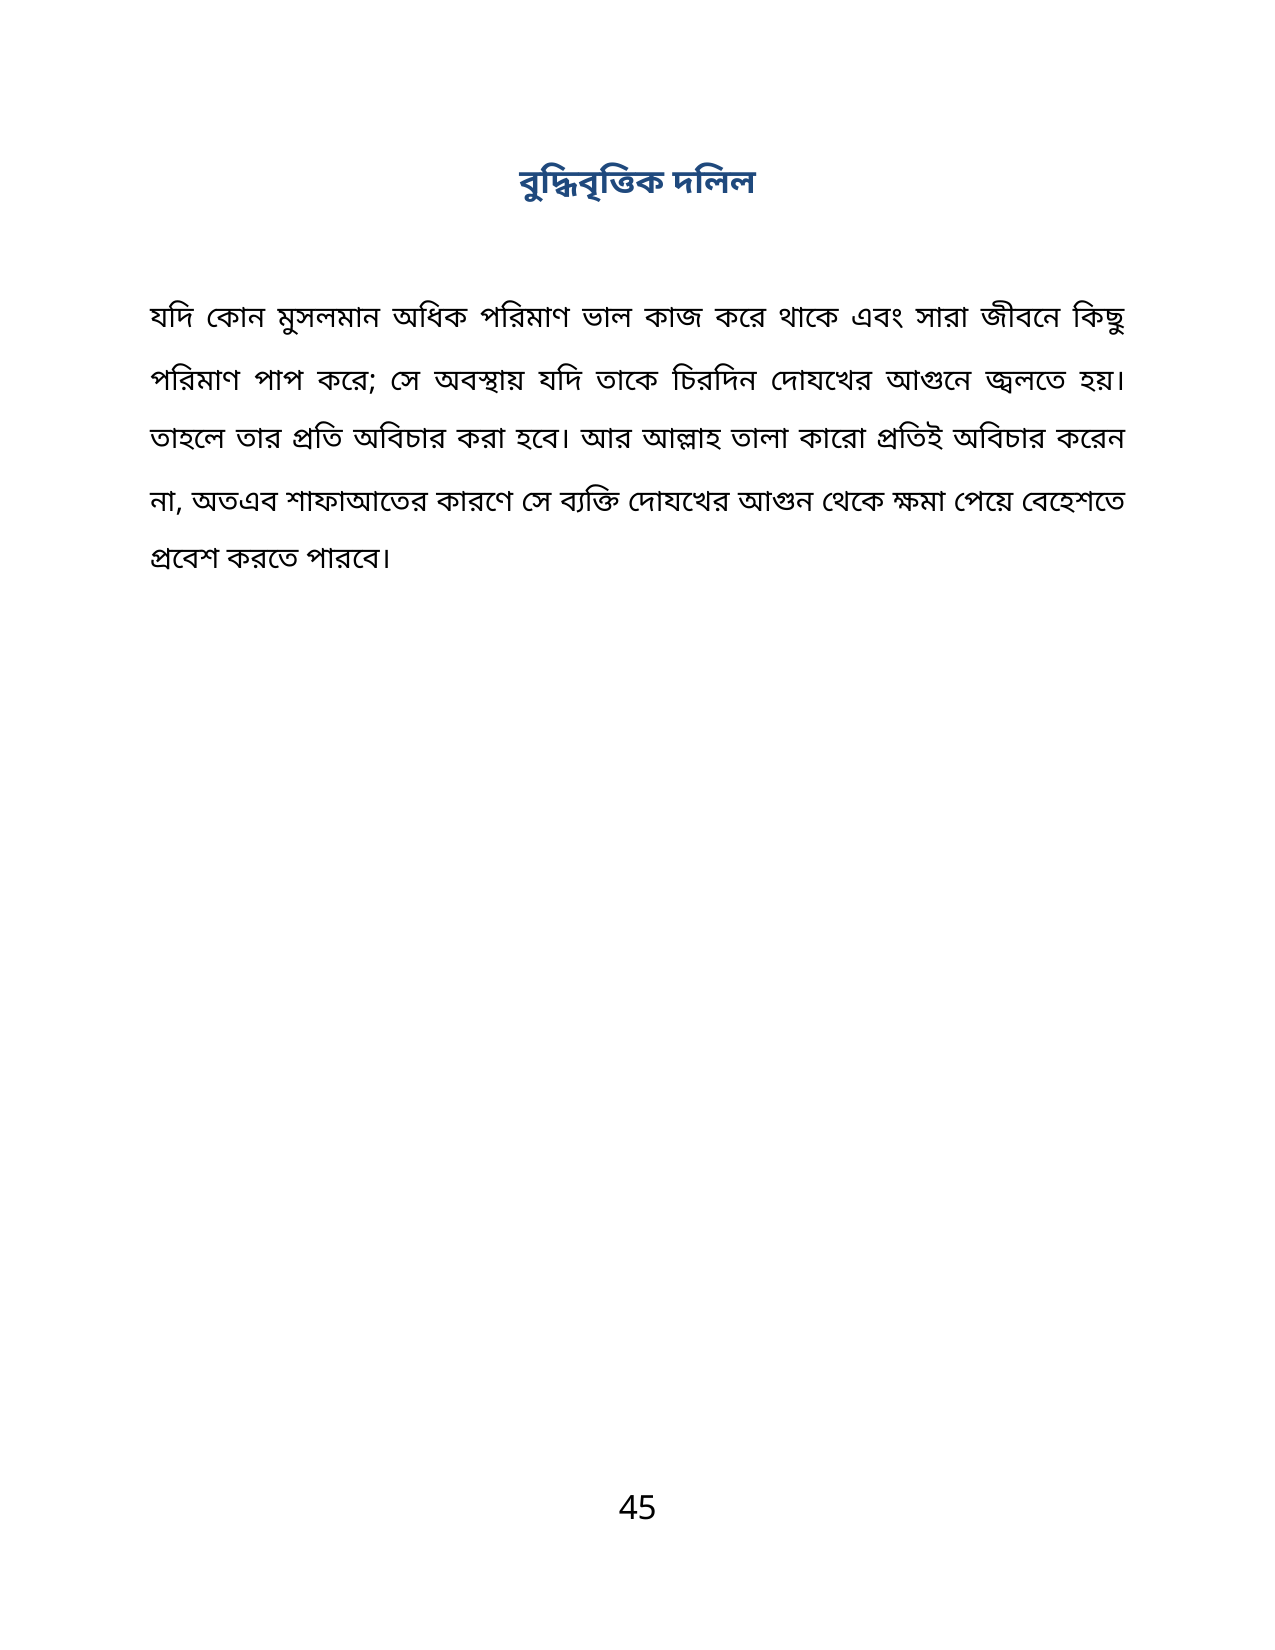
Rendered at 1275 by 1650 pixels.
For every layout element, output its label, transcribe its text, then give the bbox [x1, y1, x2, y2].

subtitle বুদ্ধিবৃত্তিক দলিল [150, 162, 1125, 207]
text যদি কোন মুসলমান অধিক পরিমাণ ভাল কাজ করে থাকে এবং সারা জীবনে কিছু পরিমাণ পাপ করে; সে অবস্থায় যদি তাকে চিরদিন দোযখের আগুনে জ্বলতে হয়। তাহলে তার প্রতি অবিচার করা হবে। আর আল্লাহ তালা কারো প্রতিই অবিচার করেন না, অতএব শাফাআতের কারণে সে ব্যক্তি দোযখের আগুন থেকে ক্ষমা পেয়ে বেহেশতে প্রবেশ করতে পারবে। [150, 301, 1125, 581]
